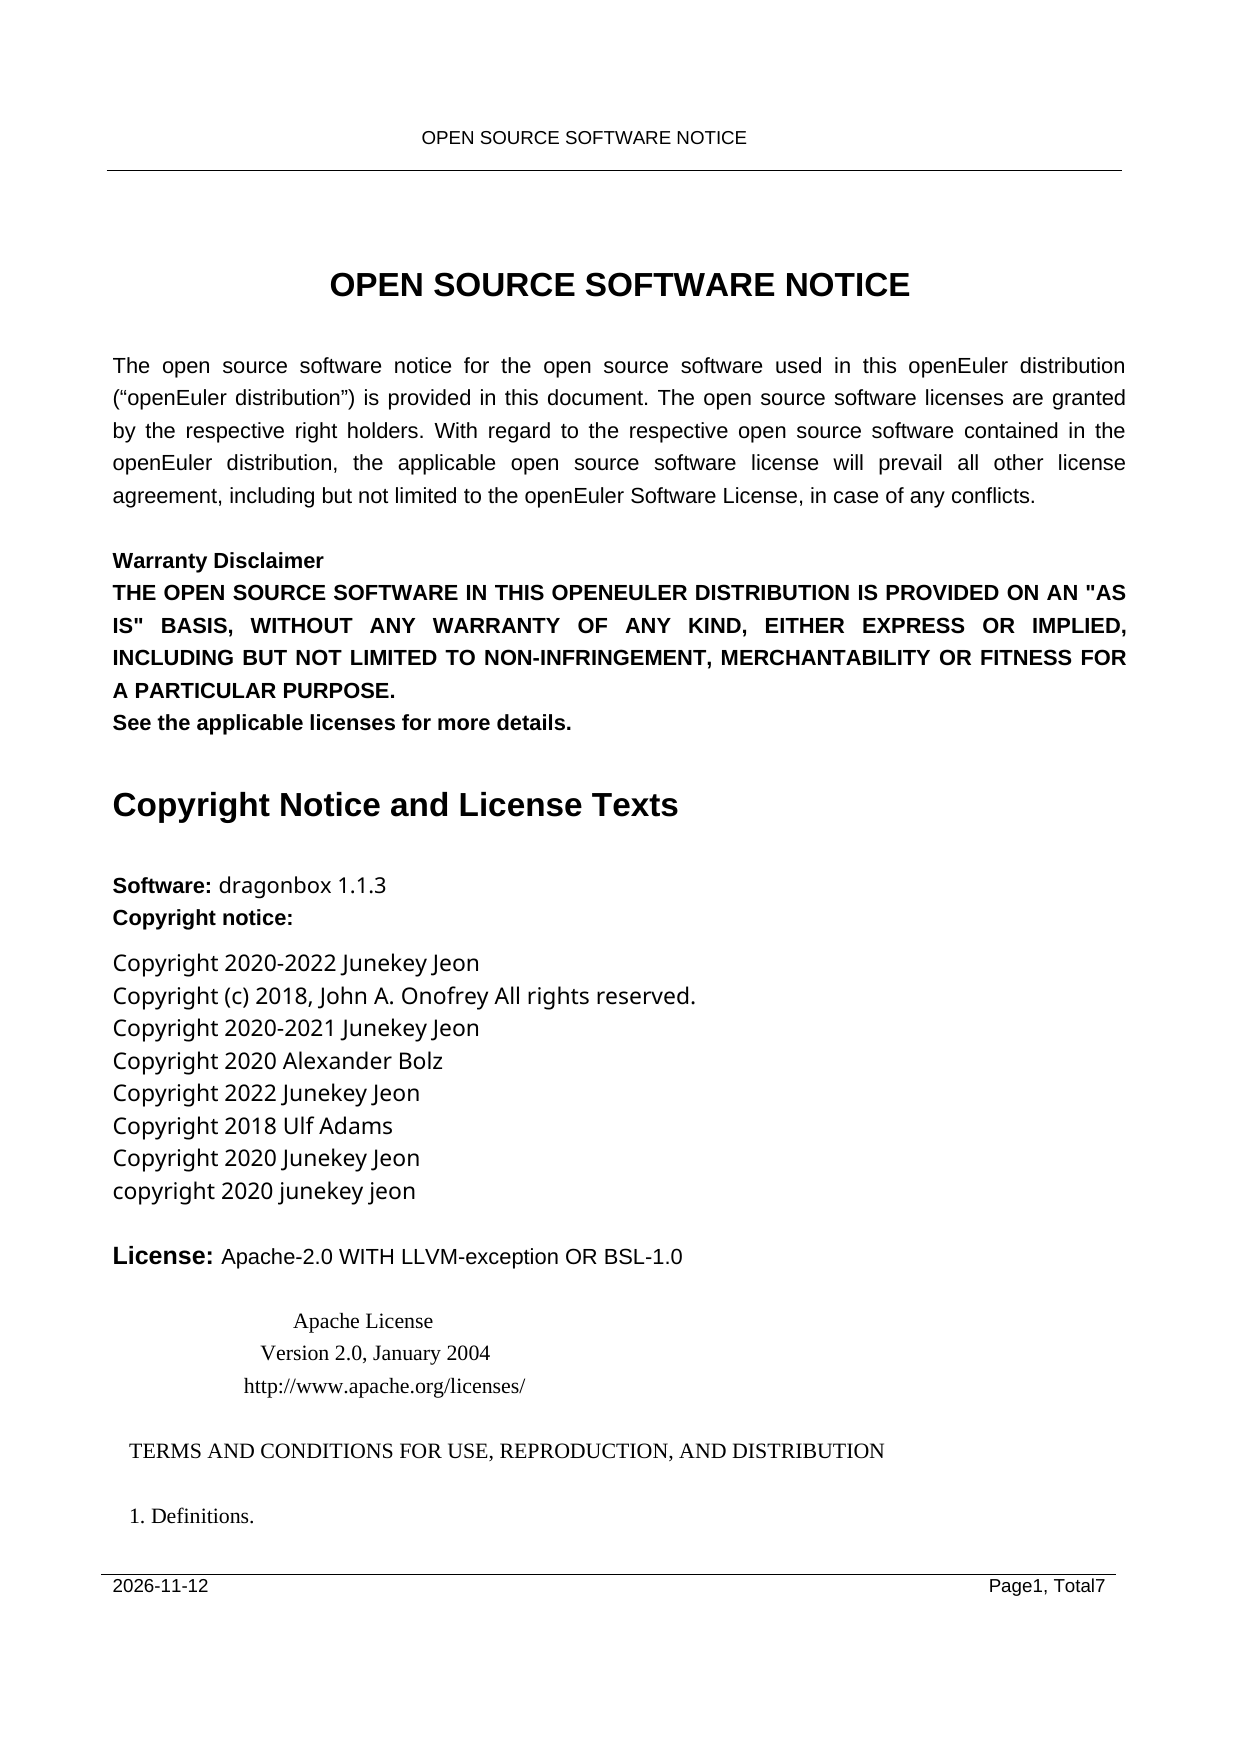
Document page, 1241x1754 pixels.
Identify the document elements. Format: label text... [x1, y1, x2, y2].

text Copyright 2020-2022 Junekey Jeon Copyright (c) 2018, John A. Onofrey All rights reserved. Copyright 2020-2021 Junekey Jeon Copyright 2020 Alexander Bolz Copyright 2022 Junekey Jeon Copyright 2018 Ulf Adams Copyright 2020 Junekey Jeon copyright 2020 junekey jeon [112, 947, 1128, 1239]
text THE OPEN SOURCE SOFTWARE IN THIS OPENEULER DISTRIBUTION IS PROVIDED ON AN "AS IS" BASIS, WITHOUT ANY WARRANTY OF ANY KIND, EITHER EXPRESS OR IMPLIED, INCLUDING BUT NOT LIMITED TO NON-INFRINGEMENT, MERCHANTABILITY OR FITNESS FOR A PARTICULAR PURPOSE. See the applicable licenses for more details. [112, 576, 1128, 739]
text Warranty Disclaimer [112, 544, 1128, 576]
text The open source software notice for the open source software used in this openEuler distribution (“openEuler distribution”) is provided in this document. The open source software licenses are granted by the respective right holders. With regard to the respective open source software contained in the openEuler distribution, the applicable open source software license will prevail all other license agreement, including but not limited to the openEuler Software License, in case of any conflicts. [112, 349, 1128, 511]
text OPEN SOURCE SOFTWARE NOTICE [112, 251, 1128, 316]
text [112, 1272, 1128, 1532]
text License: Apache-2.0 WITH LLVM-exception OR BSL-1.0 [112, 1239, 1128, 1272]
text Copyright notice: [112, 901, 1128, 934]
title Software: dragonbox 1.1.3 [112, 869, 1128, 901]
text Copyright Notice and License Texts [112, 771, 1128, 836]
